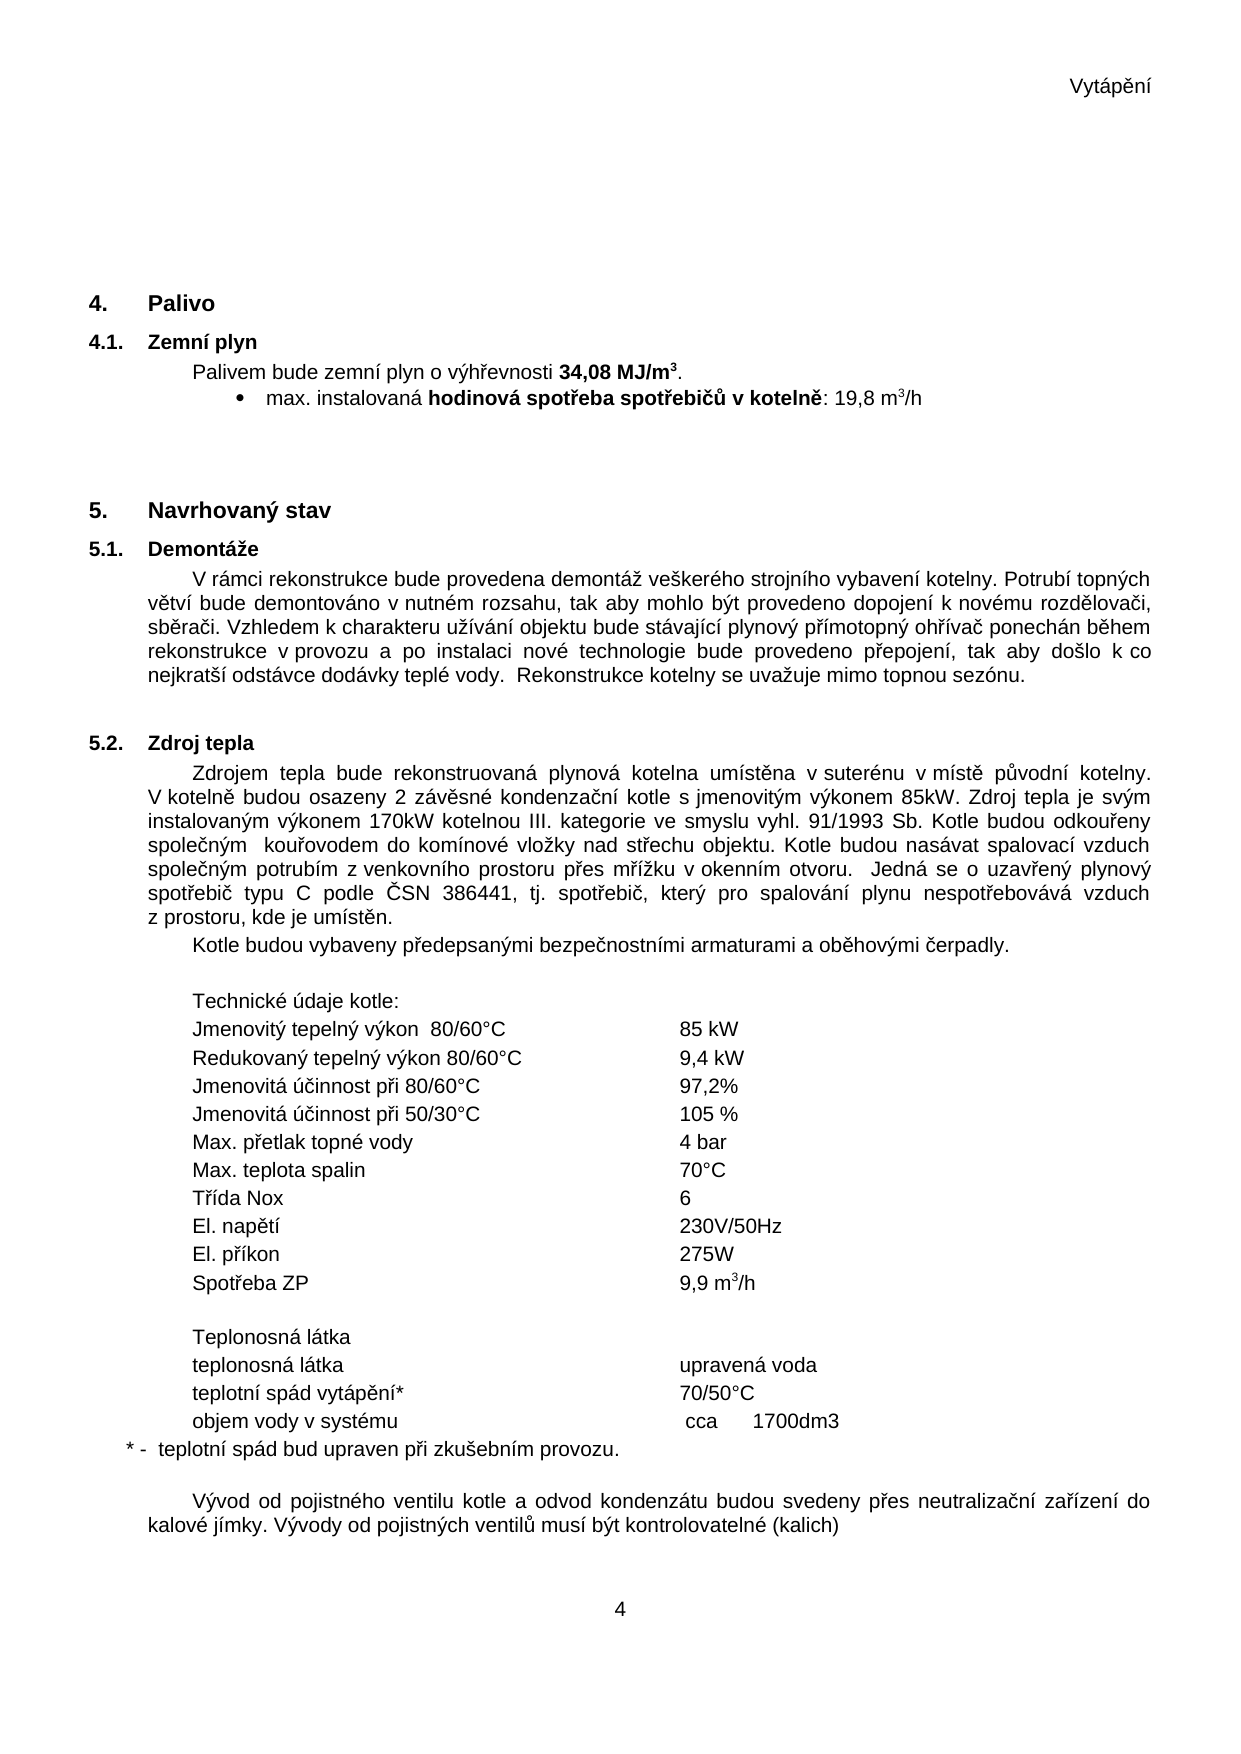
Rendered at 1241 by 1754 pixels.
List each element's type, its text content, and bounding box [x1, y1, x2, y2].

text Palivem bude zemní plyn o výhřevnosti 34,08 MJ/m3. [148, 360, 1152, 384]
text objem vody v systému cca 1700dm3 [148, 1409, 1152, 1433]
text Max. teplota spalin 70°C [148, 1158, 1152, 1182]
subtitle Navrhovaný stav [89, 497, 1152, 523]
text Zdrojem tepla bude rekonstruovaná plynová kotelna umístěna v suterénu v místě původní kotelny. V kotelně budou osazeny 2 závěsné kondenzační kotle s jmenovitým výkonem 85kW. Zdroj tepla je svým instalovaným výkonem 170kW kotelnou III. kategorie ve smyslu vyhl. 91/1993 Sb. Kotle budou odkouřeny společným kouřovodem do komínové vložky nad střechu objektu. Kotle budou nasávat spalovací vzduch společným potrubím z venkovního prostoru přes mřížku v okenním otvoru. Jedná se o uzavřený plynový spotřebič typu C podle ČSN 386441, tj. spotřebič, který pro spalování plynu nespotřebovává vzduch z prostoru, kde je umístěn. [148, 761, 1152, 929]
text Vývod od pojistného ventilu kotle a odvod kondenzátu budou svedeny přes neutralizační zařízení do kalové jímky. Vývody od pojistných ventilů musí být kontrolovatelné (kalich) [148, 1489, 1152, 1537]
subtitle Zdroj tepla [89, 730, 1152, 755]
text Teplonosná látka [148, 1324, 1152, 1348]
text Spotřeba ZP 9,9 m3/h [148, 1270, 1152, 1294]
text Jmenovitá účinnost při 80/60°C 97,2% [148, 1073, 1152, 1097]
text Jmenovitá účinnost při 50/30°C 105 % [148, 1102, 1152, 1126]
text V rámci rekonstrukce bude provedena demontáž veškerého strojního vybavení kotelny. Potrubí topných větví bude demontováno v nutném rozsahu, tak aby mohlo být provedeno dopojení k novému rozdělovači, sběrači. Vzhledem k charakteru užívání objektu bude stávající plynový přímotopný ohřívač ponechán během rekonstrukce v provozu a po instalaci nové technologie bude provedeno přepojení, tak aby došlo k co nejkratší odstávce dodávky teplé vody. Rekonstrukce kotelny se uvažuje mimo topnou sezónu. [148, 567, 1152, 686]
text Redukovaný tepelný výkon 80/60°C 9,4 kW [148, 1045, 1152, 1069]
text Jmenovitý tepelný výkon 80/60°C 85 kW [148, 1017, 1152, 1041]
text max. instalovaná hodinová spotřeba spotřebičů v kotelně: 19,8 m3/h [236, 386, 1152, 410]
text teplonosná látka upravená voda [148, 1353, 1152, 1377]
subtitle Palivo [89, 290, 1152, 316]
text El. příkon 275W [148, 1242, 1152, 1266]
subtitle Zemní plyn [89, 328, 1152, 353]
text teplotní spád vytápění* 70/50°C [148, 1381, 1152, 1405]
text El. napětí 230V/50Hz [148, 1214, 1152, 1238]
text Max. přetlak topné vody 4 bar [148, 1130, 1152, 1154]
list * - teplotní spád bud upraven při zkušebním provozu. [126, 1437, 1152, 1461]
text Kotle budou vybaveny předepsanými bezpečnostními armaturami a oběhovými čerpadly. [148, 933, 1152, 957]
subtitle Demontáže [89, 535, 1152, 560]
text Technické údaje kotle: [148, 989, 1152, 1013]
text Třída Nox 6 [148, 1186, 1152, 1210]
